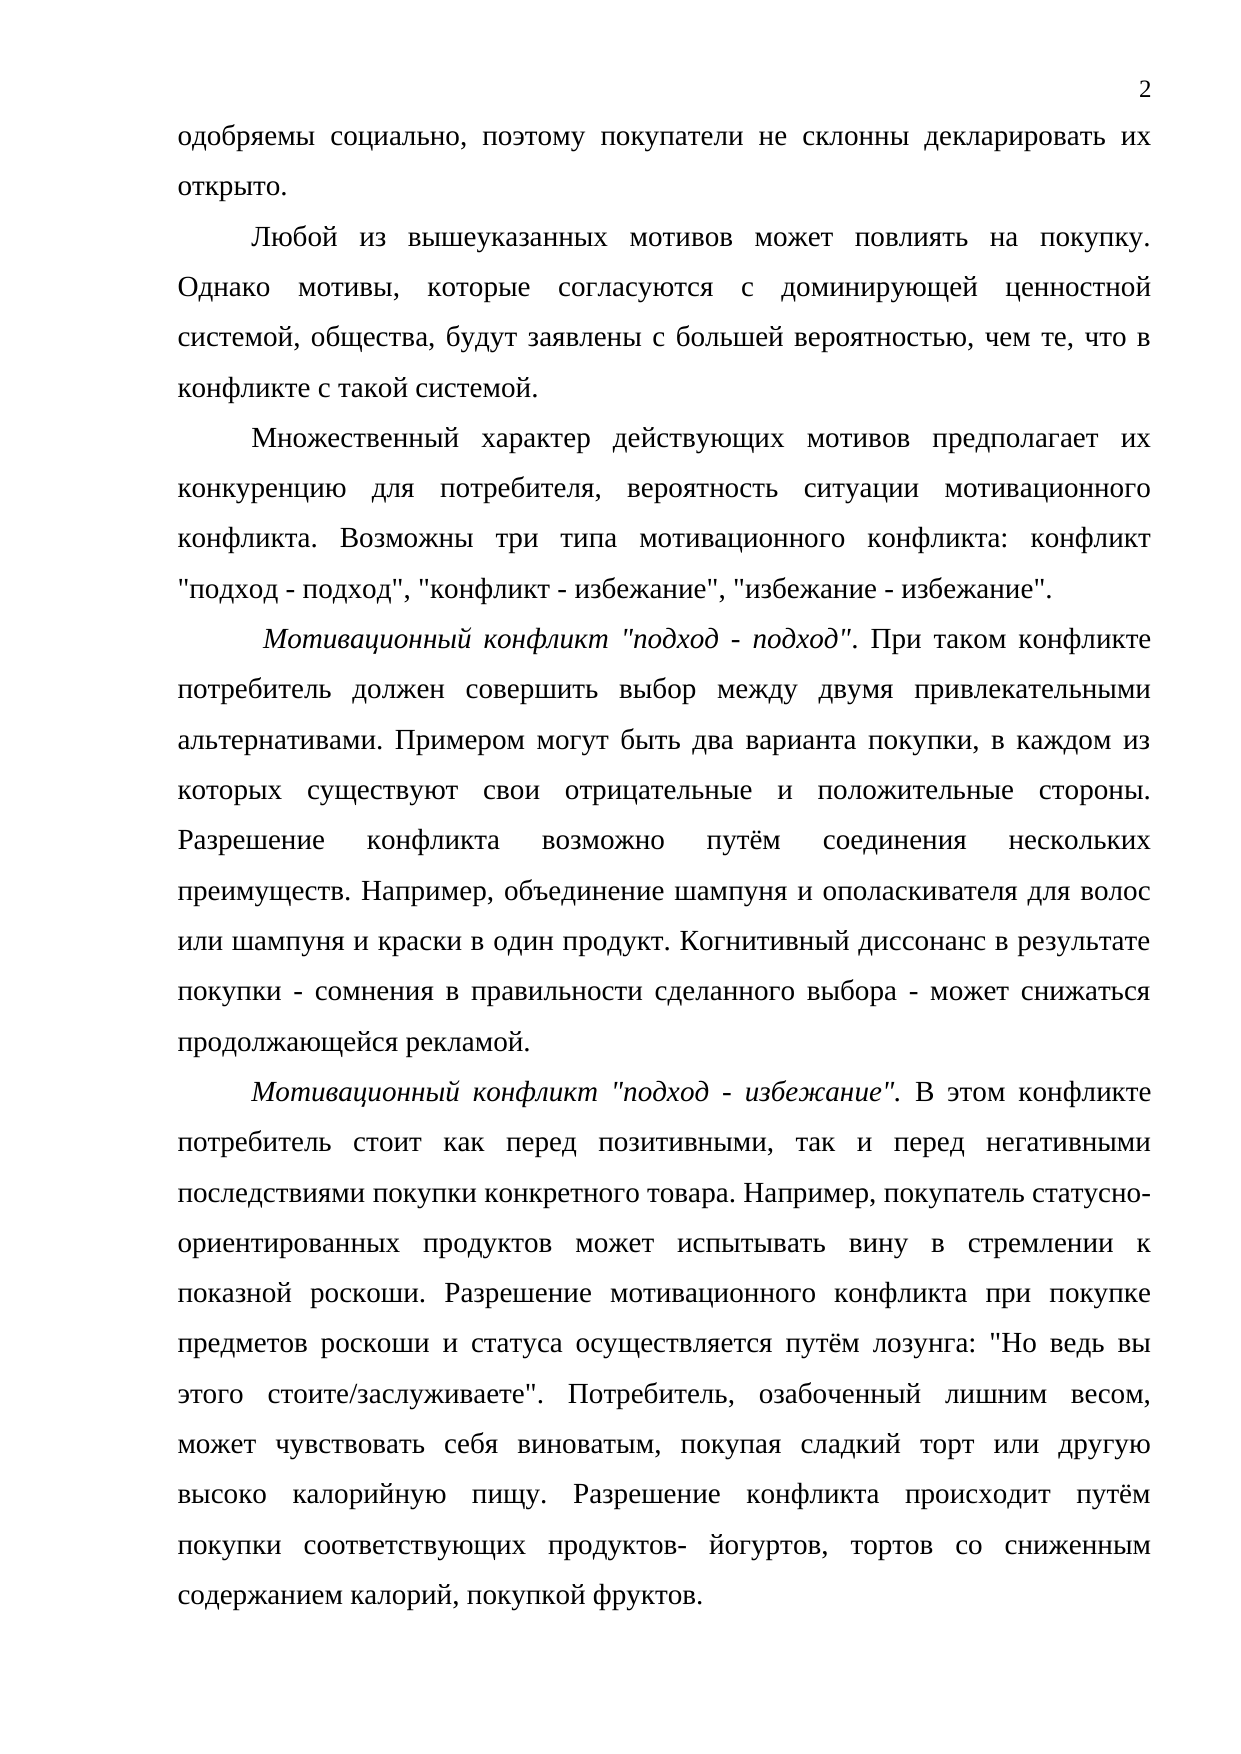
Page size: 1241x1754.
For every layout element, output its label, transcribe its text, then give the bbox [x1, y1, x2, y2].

text Мотивационный конфликт "подход - избежание". В этом конфликте потребитель стоит как перед позитивными, так и перед негативными последствиями покупки конкретного товара. Например, покупатель статусно-ориентированных продуктов может испытывать вину в стремлении к показной роскоши. Разрешение мотивационного конфликта при покупке предметов роскоши и статуса осуществляется путём лозунга: "Но ведь вы этого стоите/заслуживаете". Потребитель, озабоченный лишним весом, может чувствовать себя виноватым, покупая сладкий торт или другую высоко калорийную пищу. Разрешение конфликта происходит путём покупки соответствующих продуктов- йогуртов, тортов со сниженным содержанием калорий, покупкой фруктов. [177, 1074, 1152, 1611]
text Множественный характер действующих мотивов предполагает их конкуренцию для потребителя, вероятность ситуации мотивационного конфликта. Возможны три типа мотивационного конфликта: конфликт "подход - подход", "конфликт - избежание", "избежание - избежание". [177, 420, 1152, 604]
text Любой из вышеуказанных мотивов может повлиять на покупку. Однако мотивы, которые согласуются с доминирующей ценностной системой, общества, будут заявлены с большей вероятностью, чем те, что в конфликте с такой системой. [177, 219, 1152, 403]
text Мотивационный конфликт "подход - подход". При таком конфликте потребитель должен совершить выбор между двумя привлекательными альтернативами. Примером могут быть два варианта покупки, в каждом из которых существуют свои отрицательные и положительные стороны. Разрешение конфликта возможно путём соединения нескольких преимуществ. Например, объединение шампуня и ополаскивателя для волос или шампуня и краски в один продукт. Когнитивный диссонанс в результате покупки - сомнения в правильности сделанного выбора - может снижаться продолжающейся рекламой. [177, 621, 1152, 1057]
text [177, 118, 1152, 202]
